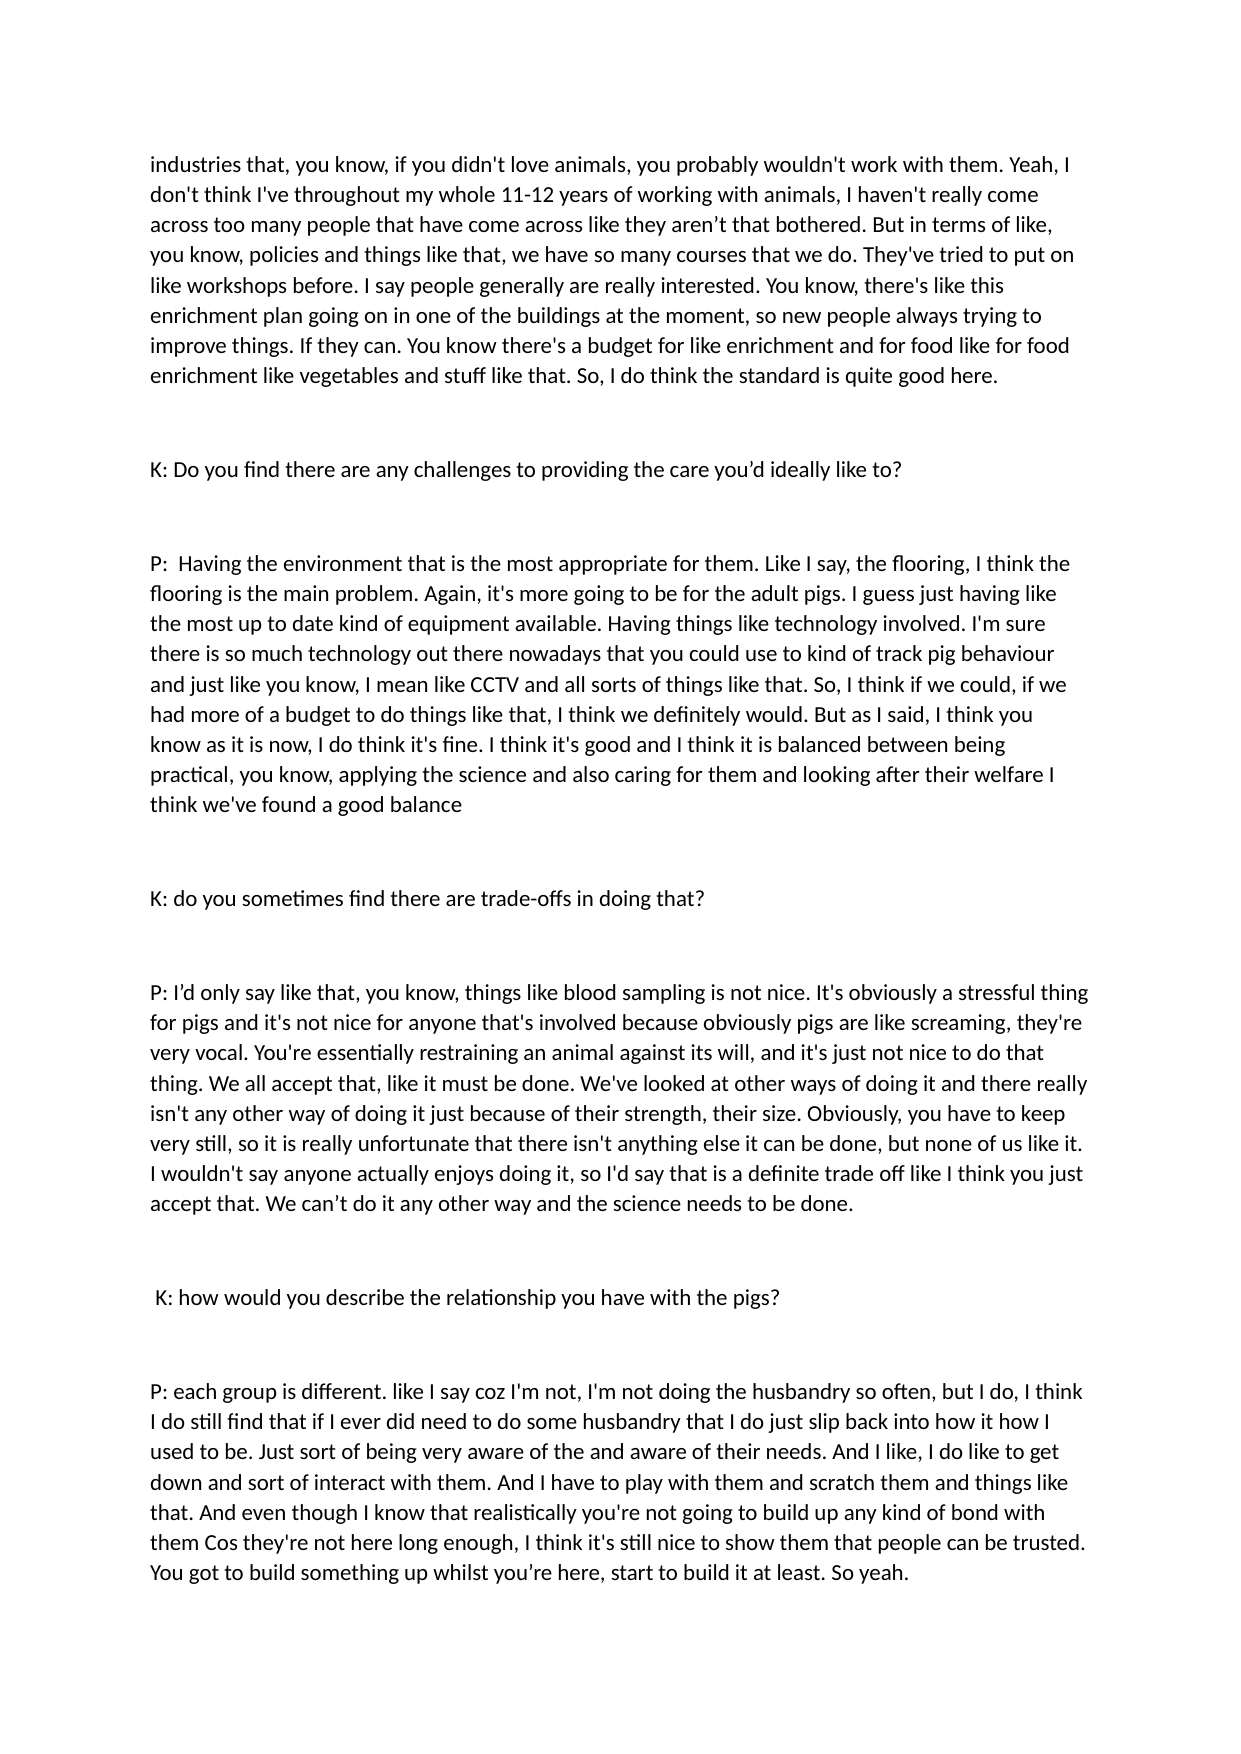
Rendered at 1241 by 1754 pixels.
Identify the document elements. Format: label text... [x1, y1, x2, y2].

text P: I’d only say like that, you know, things like blood sampling is not nice. It's obviously a stressful thing for pigs and it's not nice for anyone that's involved because obviously pigs are like screaming, they're very vocal. You're essentially restraining an animal against its will, and it's just not nice to do that thing. We all accept that, like it must be done. We've looked at other ways of doing it and there really isn't any other way of doing it just because of their strength, their size. Obviously, you have to keep very still, so it is really unfortunate that there isn't anything else it can be done, but none of us like it. I wouldn't say anyone actually enjoys doing it, so I'd say that is a definite trade off like I think you just accept that. We can’t do it any other way and the science needs to be done. [150, 978, 1090, 1218]
text P: Having the environment that is the most appropriate for them. Like I say, the flooring, I think the flooring is the main problem. Again, it's more going to be for the adult pigs. I guess just having like the most up to date kind of equipment available. Having things like technology involved. I'm sure there is so much technology out there nowadays that you could use to kind of track pig behaviour and just like you know, I mean like CCTV and all sorts of things like that. So, I think if we could, if we had more of a budget to do things like that, I think we definitely would. But as I said, I think you know as it is now, I do think it's fine. I think it's good and I think it is balanced between being practical, you know, applying the science and also caring for them and looking after their welfare I think we've found a good balance [150, 549, 1090, 819]
text K: Do you find there are any challenges to providing the care you’d ideally like to? [150, 455, 1090, 483]
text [150, 150, 1090, 389]
text K: how would you describe the relationship you have with the pigs? [150, 1283, 1090, 1311]
text K: do you sometimes find there are trade-offs in doing that? [150, 884, 1090, 912]
text P: each group is different. like I say coz I'm not, I'm not doing the husbandry so often, but I do, I think I do still find that if I ever did need to do some husbandry that I do just slip back into how it how I used to be. Just sort of being very aware of the and aware of their needs. And I like, I do like to get down and sort of interact with them. And I have to play with them and scratch them and things like that. And even though I know that realistically you're not going to build up any kind of bond with them Cos they're not here long enough, I think it's still nice to show them that people can be trusted. You got to build something up whilst you’re here, start to build it at least. So yeah. [150, 1377, 1090, 1586]
